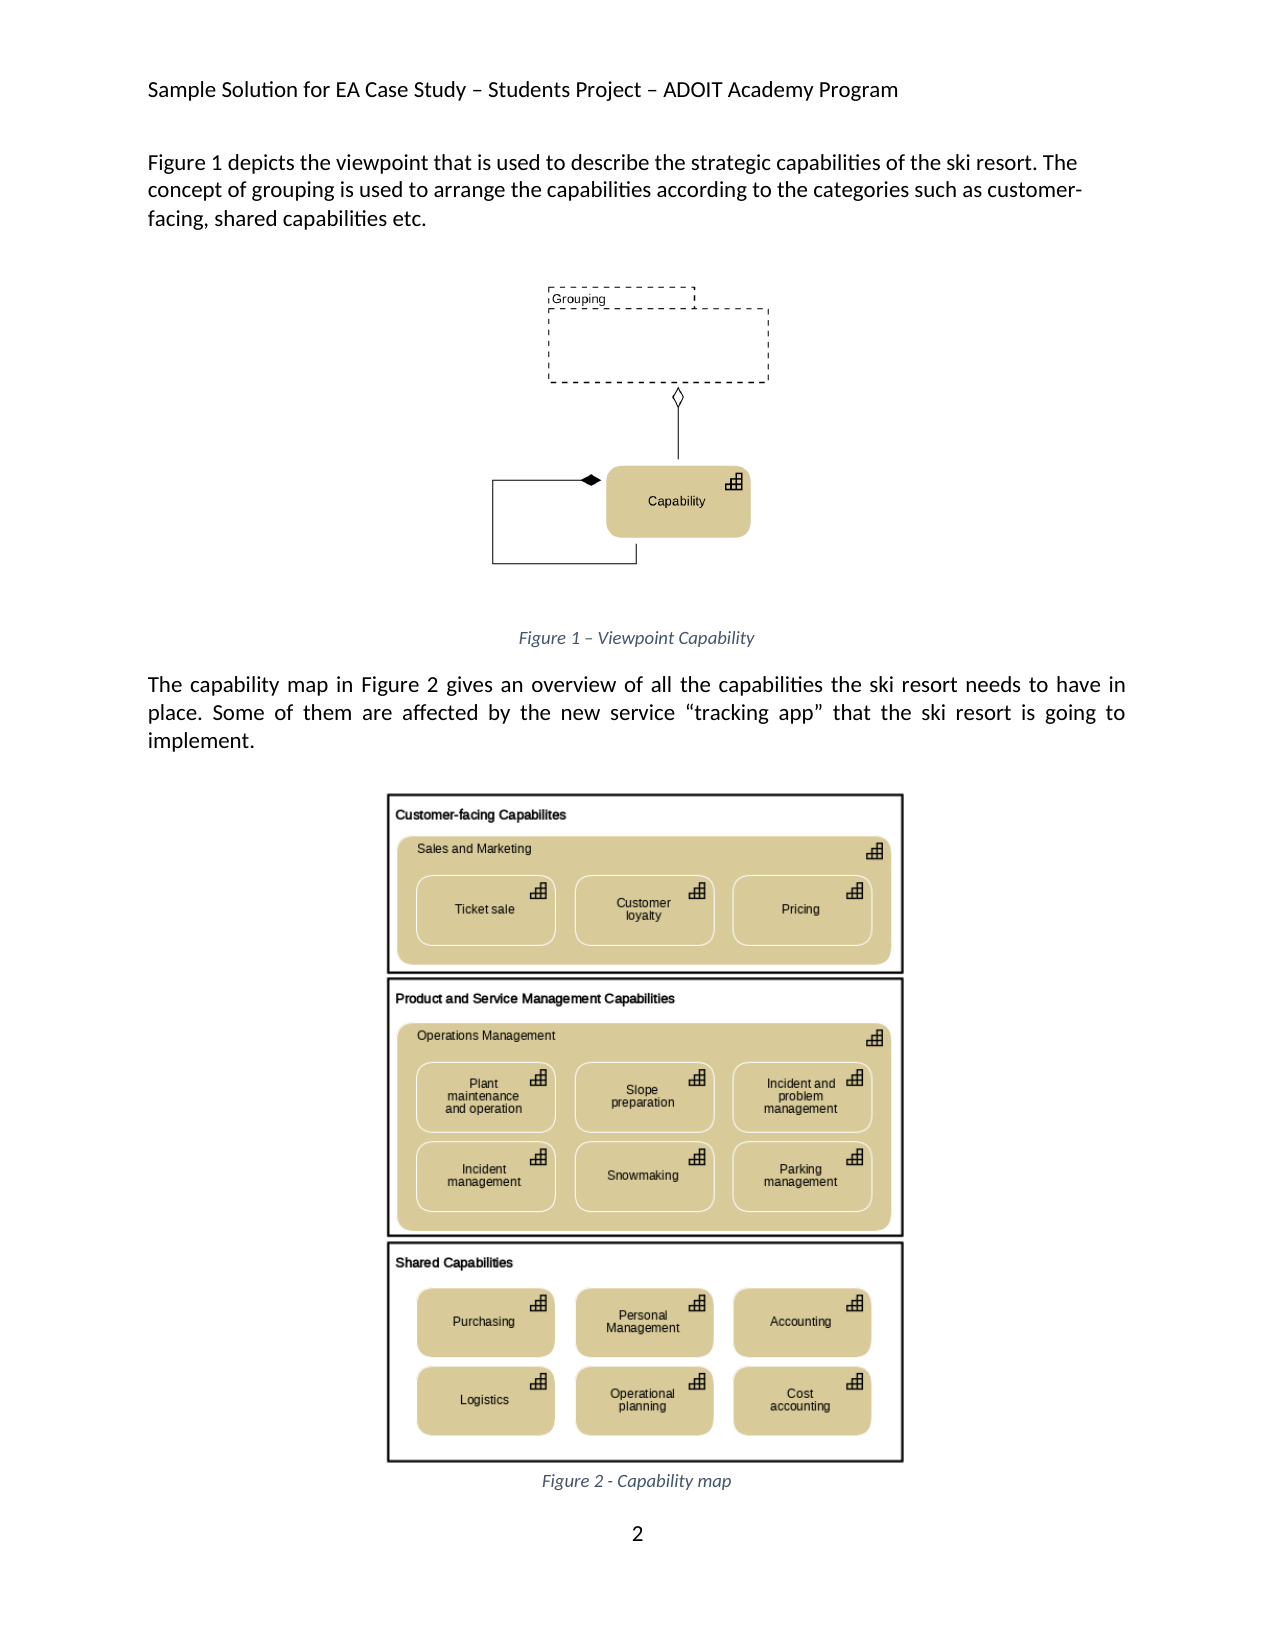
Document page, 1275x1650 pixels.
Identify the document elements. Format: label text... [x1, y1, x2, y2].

text Figure 1 – Viewpoint Capability [148, 626, 1127, 649]
picture [408, 231, 867, 627]
text The capability map in Figure 2 gives an overview of all the capabilities the ski resort needs to have in place. Some of them are affected by the new service “tracking app” that the ski resort is going to implement. [148, 670, 1127, 754]
text Figure 2 - Capability map [148, 1469, 1127, 1492]
text Figure 1 depicts the viewpoint that is used to describe the strategic capabilities of the ski resort. The concept of grouping is used to arrange the capabilities according to the categories such as customer-facing, shared capabilities etc. [148, 148, 1127, 232]
picture [367, 782, 908, 1470]
